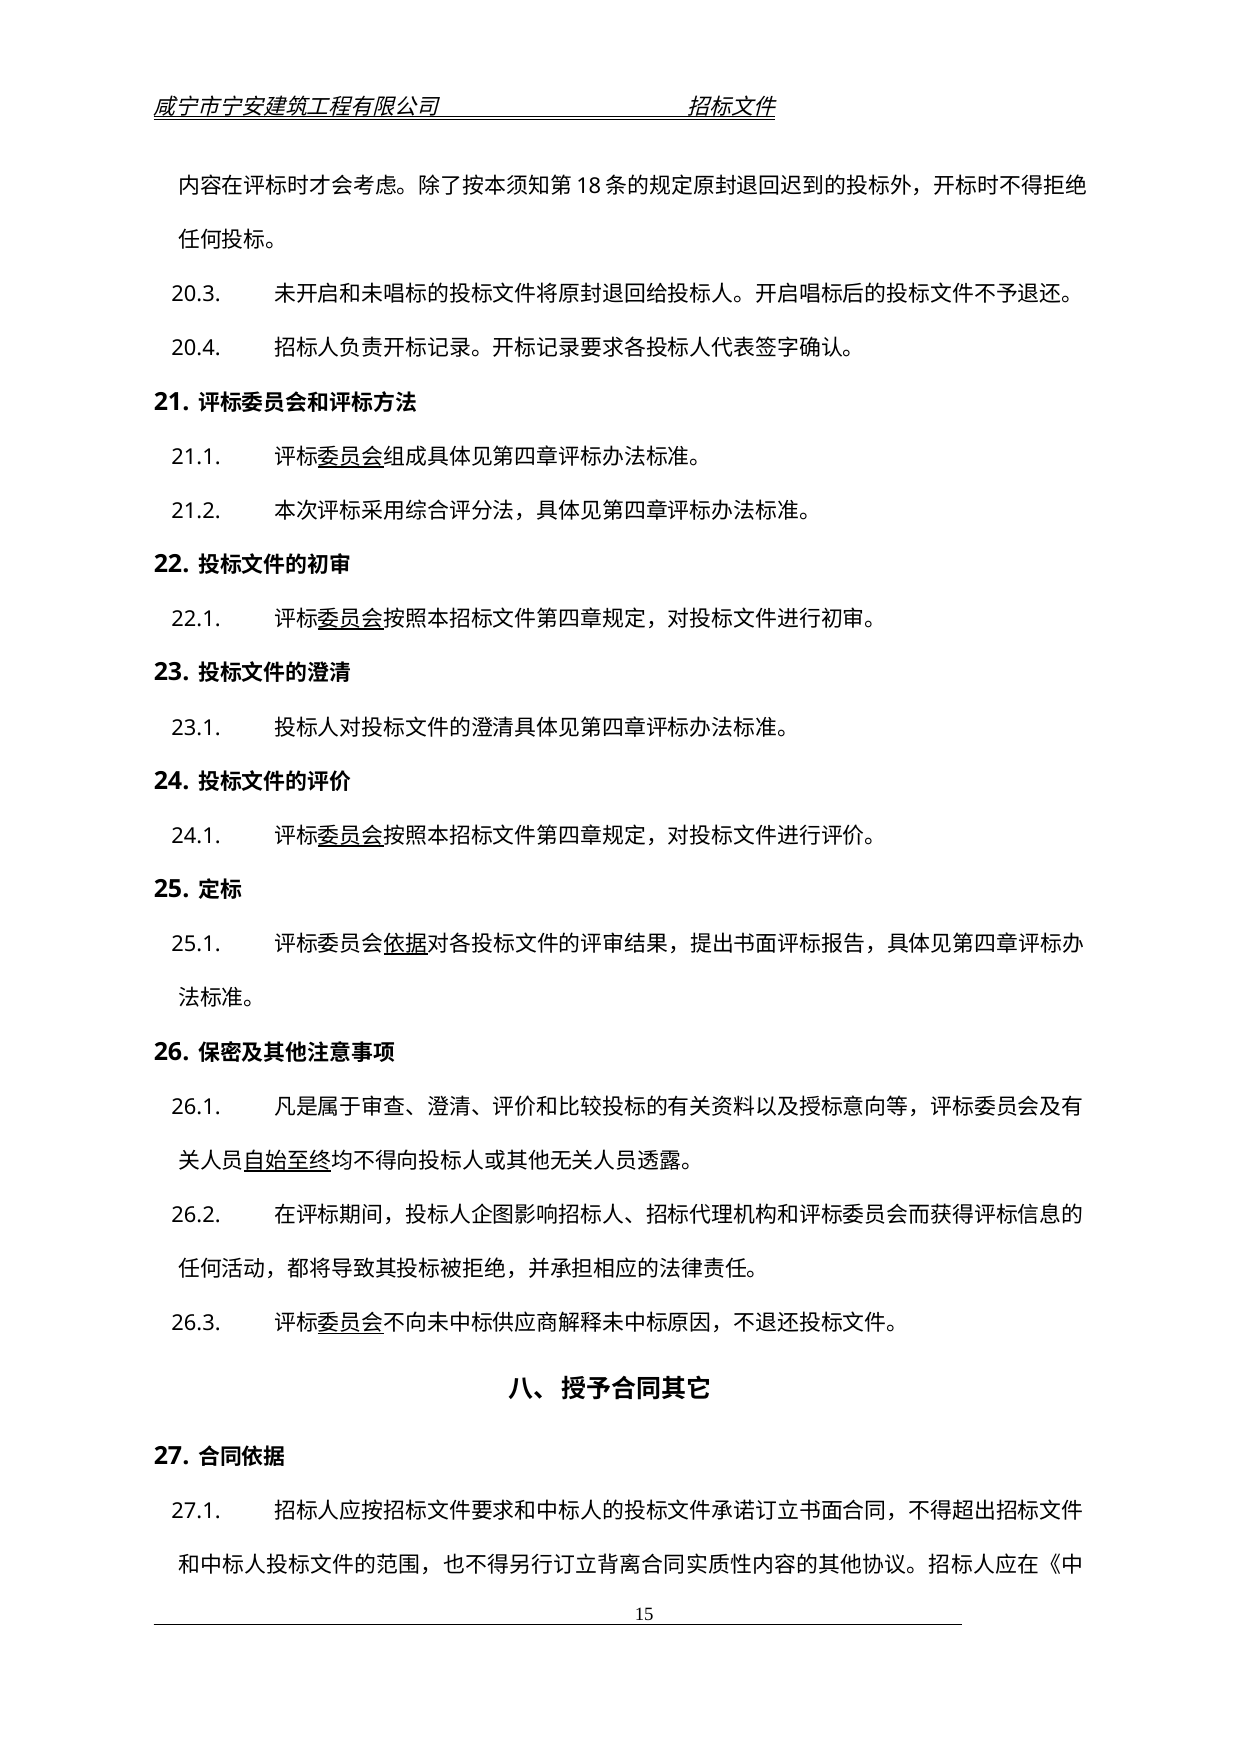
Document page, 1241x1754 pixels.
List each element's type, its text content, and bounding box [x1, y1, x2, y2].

list 评标委员会按照本招标文件第四章规定，对投标文件进行初审。 [171, 583, 1087, 637]
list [171, 150, 1087, 258]
list 评标委员会按照本招标文件第四章规定，对投标文件进行评价。 [171, 800, 1087, 854]
list 评标委员会组成具体见第四章评标办法标准。 [171, 421, 1087, 475]
list 本次评标采用综合评分法，具体见第四章评标办法标准。 [171, 475, 1087, 529]
list 评标委员会依据对各投标文件的评审结果，提出书面评标报告，具体见第四章评标办法标准。 [171, 908, 1087, 1017]
list 在评标期间，投标人企图影响招标人、招标代理机构和评标委员会而获得评标信息的任何活动，都将导致其投标被拒绝，并承担相应的法律责任。 [171, 1179, 1087, 1287]
text 保密及其他注意事项 [153, 1017, 1087, 1071]
list 凡是属于审查、澄清、评价和比较投标的有关资料以及授标意向等，评标委员会及有关人员自始至终均不得向投标人或其他无关人员透露。 [171, 1071, 1087, 1179]
text 合同依据 [153, 1421, 1087, 1475]
list 未开启和未唱标的投标文件将原封退回给投标人。开启唱标后的投标文件不予退还。 [171, 258, 1087, 312]
text 投标文件的初审 [153, 529, 1087, 583]
subtitle 授予合同其它 [508, 1354, 1087, 1408]
list 评标委员会不向未中标供应商解释未中标原因，不退还投标文件。 [171, 1287, 1087, 1342]
text 投标文件的评价 [153, 746, 1087, 800]
text 定标 [153, 854, 1087, 908]
text 评标委员会和评标方法 [153, 367, 1087, 421]
text 投标文件的澄清 [153, 637, 1087, 692]
list 招标人负责开标记录。开标记录要求各投标人代表签字确认。 [171, 312, 1087, 367]
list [171, 1475, 1087, 1583]
list 投标人对投标文件的澄清具体见第四章评标办法标准。 [171, 692, 1087, 746]
